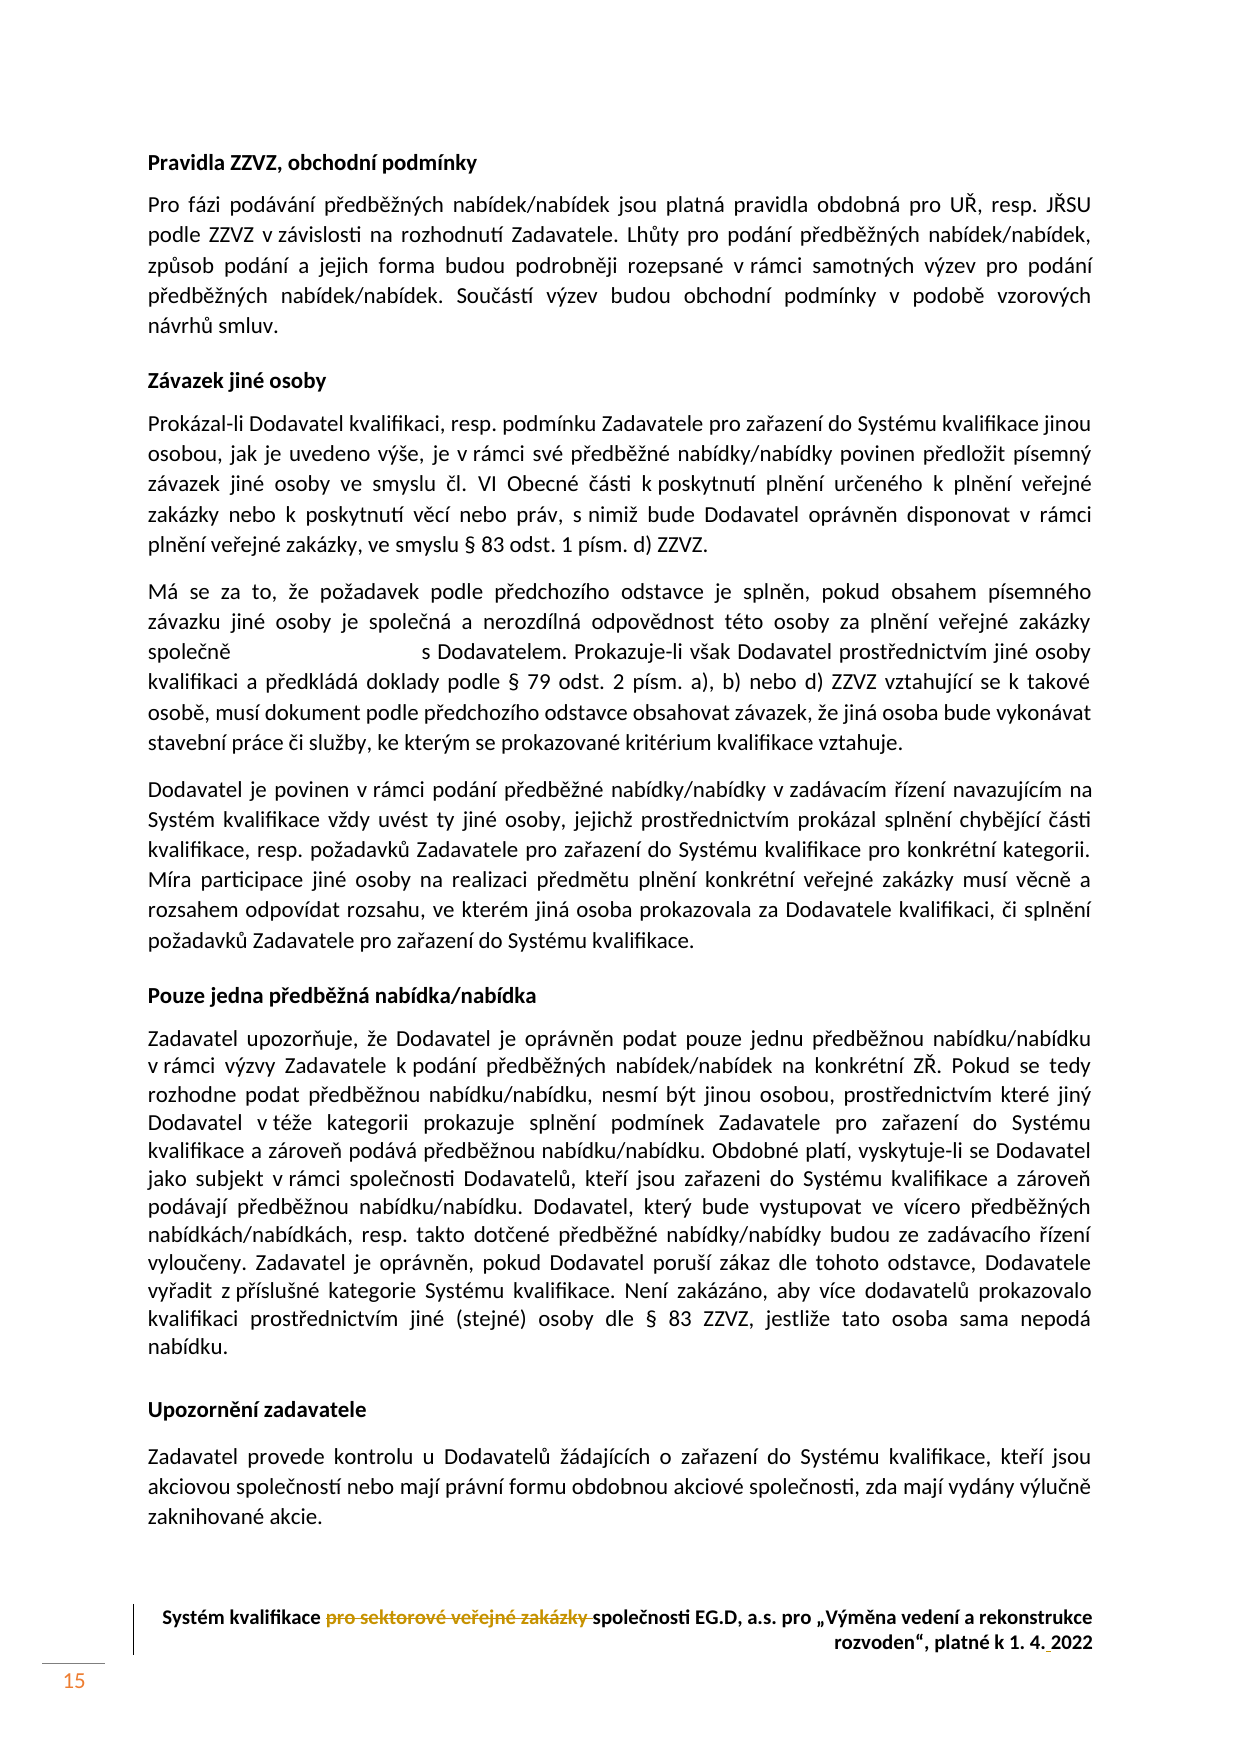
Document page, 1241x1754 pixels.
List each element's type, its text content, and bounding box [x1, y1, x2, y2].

text Zadavatel provede kontrolu u Dodavatelů žádajících o zařazení do Systému kvalifikace, kteří jsou akciovou společností nebo mají právní formu obdobnou akciové společnosti, zda mají vydány výlučně zaknihované akcie. [148, 1442, 1093, 1530]
text Zadavatel upozorňuje, že Dodavatel je oprávněn podat pouze jednu předběžnou nabídku/nabídku v rámci výzvy Zadavatele k podání předběžných nabídek/nabídek na konkrétní ZŘ. Pokud se tedy rozhodne podat předběžnou nabídku/nabídku, nesmí být jinou osobou, prostřednictvím které jiný Dodavatel v téže kategorii prokazuje splnění podmínek Zadavatele pro zařazení do Systému kvalifikace a zároveň podává předběžnou nabídku/nabídku. Obdobné platí, vyskytuje-li se Dodavatel jako subjekt v rámci společnosti Dodavatelů, kteří jsou zařazeni do Systému kvalifikace a zároveň podávají předběžnou nabídku/nabídku. Dodavatel, který bude vystupovat ve vícero předběžných nabídkách/nabídkách, resp. takto dotčené předběžné nabídky/nabídky budou ze zadávacího řízení vyloučeny. Zadavatel je oprávněn, pokud Dodavatel poruší zákaz dle tohoto odstavce, Dodavatele vyřadit z příslušné kategorie Systému kvalifikace. Není zakázáno, aby více dodavatelů prokazovalo kvalifikaci prostřednictvím jiné (stejné) osoby dle § 83 ZZVZ, jestliže tato osoba sama nepodá nabídku. [148, 1024, 1093, 1360]
text Prokázal-li Dodavatel kvalifikaci, resp. podmínku Zadavatele pro zařazení do Systému kvalifikace jinou osobou, jak je uvedeno výše, je v rámci své předběžné nabídky/nabídky povinen předložit písemný závazek jiné osoby ve smyslu čl. VI Obecné části k poskytnutí plnění určeného k plnění veřejné zakázky nebo k poskytnutí věcí nebo práv, s nimiž bude Dodavatel oprávněn disponovat v rámci plnění veřejné zakázky, ve smyslu § 83 odst. 1 písm. d) ZZVZ. [148, 409, 1093, 558]
text Upozornění zadavatele [148, 1395, 1093, 1423]
text Pro fázi podávání předběžných nabídek/nabídek jsou platná pravidla obdobná pro UŘ, resp. JŘSU podle ZZVZ v závislosti na rozhodnutí Zadavatele. Lhůty pro podání předběžných nabídek/nabídek, způsob podání a jejich forma budou podrobněji rozepsané v rámci samotných výzev pro podání předběžných nabídek/nabídek. Součástí výzev budou obchodní podmínky v podobě vzorových návrhů smluv. [148, 190, 1093, 339]
text Pouze jedna předběžná nabídka/nabídka [148, 981, 1093, 1009]
text Pravidla ZZVZ, obchodní podmínky [148, 148, 1093, 176]
text Dodavatel je povinen v rámci podání předběžné nabídky/nabídky v zadávacím řízení navazujícím na Systém kvalifikace vždy uvést ty jiné osoby, jejichž prostřednictvím prokázal splnění chybějící části kvalifikace, resp. požadavků Zadavatele pro zařazení do Systému kvalifikace pro konkrétní kategorii. Míra participace jiné osoby na realizaci předmětu plnění konkrétní veřejné zakázky musí věcně a rozsahem odpovídat rozsahu, ve kterém jiná osoba prokazovala za Dodavatele kvalifikaci, či splnění požadavků Zadavatele pro zařazení do Systému kvalifikace. [148, 775, 1093, 954]
text Závazek jiné osoby [148, 366, 1093, 394]
text Má se za to, že požadavek podle předchozího odstavce je splněn, pokud obsahem písemného závazku jiné osoby je společná a nerozdílná odpovědnost této osoby za plnění veřejné zakázky společně s Dodavatelem. Prokazuje-li však Dodavatel prostřednictvím jiné osoby kvalifikaci a předkládá doklady podle § 79 odst. 2 písm. a), b) nebo d) ZZVZ vztahující se k takové osobě, musí dokument podle předchozího odstavce obsahovat závazek, že jiná osoba bude vykonávat stavební práce či služby, ke kterým se prokazované kritérium kvalifikace vztahuje. [148, 577, 1093, 756]
